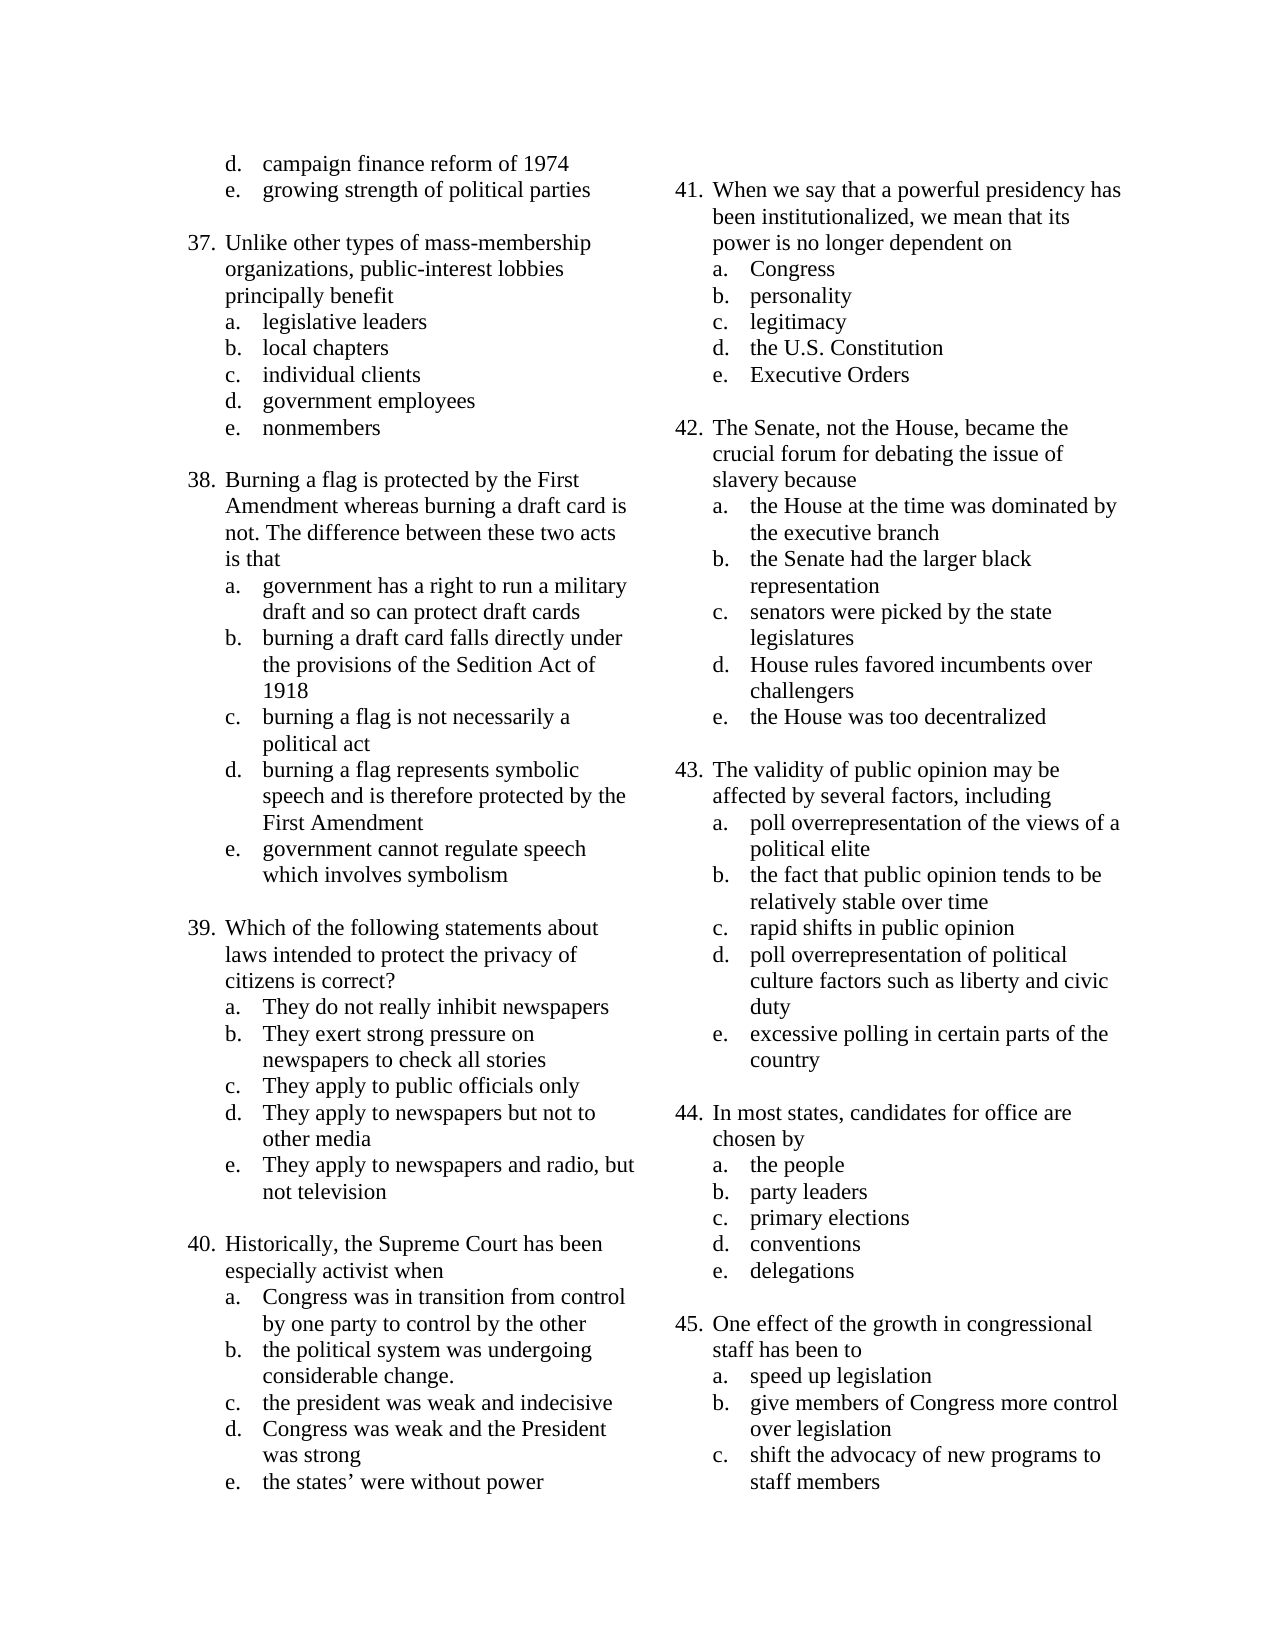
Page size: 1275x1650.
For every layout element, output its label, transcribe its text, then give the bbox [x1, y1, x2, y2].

list poll overrepresentation of the views of a political elite [675, 809, 1087, 862]
list Historically, the Supreme Court has been especially activist when [187, 1231, 637, 1283]
list the president was weak and indecisive [187, 1389, 600, 1415]
list nonmembers [187, 413, 600, 440]
list burning a flag represents symbolic speech and is therefore protected by the First Amendment [187, 756, 600, 835]
list They apply to newspapers but not to other media [187, 1099, 600, 1151]
list Which of the following statements about laws intended to protect the privacy of citizens is correct? [187, 914, 637, 993]
list The validity of public opinion may be affected by several factors, including [675, 756, 1125, 809]
list campaign finance reform of 1974 [187, 150, 600, 176]
list poll overrepresentation of political culture factors such as liberty and civic duty [675, 941, 1087, 1020]
list delegations [675, 1257, 1087, 1283]
list When we say that a powerful presidency has been institutionalized, we mean that its power is no longer dependent on [675, 176, 1125, 255]
list Congress [675, 255, 1087, 282]
list the House at the time was dominated by the executive branch [675, 493, 1087, 545]
list the U.S. Constitution [675, 334, 1087, 361]
list The Senate, not the House, became the crucial forum for debating the issue of slavery because [675, 413, 1125, 493]
list government has a right to run a military draft and so can protect draft cards [187, 572, 600, 624]
list local chapters [187, 334, 600, 361]
list Executive Orders [675, 361, 1087, 387]
list conventions [675, 1231, 1087, 1257]
list excessive polling in certain parts of the country [675, 1020, 1087, 1072]
list the House was too decentralized [675, 703, 1087, 730]
list individual clients [187, 361, 600, 387]
list Congress was in transition from control by one party to control by the other [187, 1283, 600, 1336]
list primary elections [675, 1204, 1087, 1231]
list Congress was weak and the President was strong [187, 1415, 600, 1468]
list party leaders [675, 1178, 1087, 1204]
list rapid shifts in public opinion [675, 914, 1087, 941]
list give members of Congress more control over legislation [675, 1389, 1087, 1441]
list shift the advocacy of new programs to staff members [675, 1441, 1087, 1494]
list speed up legislation [675, 1362, 1087, 1389]
list They apply to public officials only [187, 1072, 600, 1099]
list personality [675, 282, 1087, 308]
list the political system was undergoing considerable change. [187, 1336, 600, 1389]
list burning a draft card falls directly under the provisions of the Sedition Act of 1918 [187, 624, 600, 703]
list They exert strong pressure on newspapers to check all stories [187, 1020, 600, 1072]
list growing strength of political parties [187, 176, 600, 203]
list One effect of the growth in congressional staff has been to [675, 1309, 1125, 1362]
list legitimacy [675, 308, 1087, 334]
list Unlike other types of mass-membership organizations, public-interest lobbies principally benefit [187, 229, 637, 308]
list Burning a flag is protected by the First Amendment whereas burning a draft card is not. The difference between these two acts is that [187, 466, 637, 572]
list They do not really inhibit newspapers [187, 993, 600, 1020]
list They apply to newspapers and radio, but not television [187, 1151, 600, 1204]
list the people [675, 1151, 1087, 1178]
list the Senate had the larger black representation [675, 545, 1087, 598]
list government cannot regulate speech which involves symbolism [187, 835, 600, 888]
list government employees [187, 387, 600, 413]
list the states’ were without power [187, 1468, 600, 1494]
list senators were picked by the state legislatures [675, 598, 1087, 651]
list legislative leaders [187, 308, 600, 334]
list In most states, candidates for office are chosen by [675, 1099, 1125, 1151]
list burning a flag is not necessarily a political act [187, 703, 600, 756]
list House rules favored incumbents over challengers [675, 651, 1087, 703]
list the fact that public opinion tends to be relatively stable over time [675, 862, 1087, 914]
